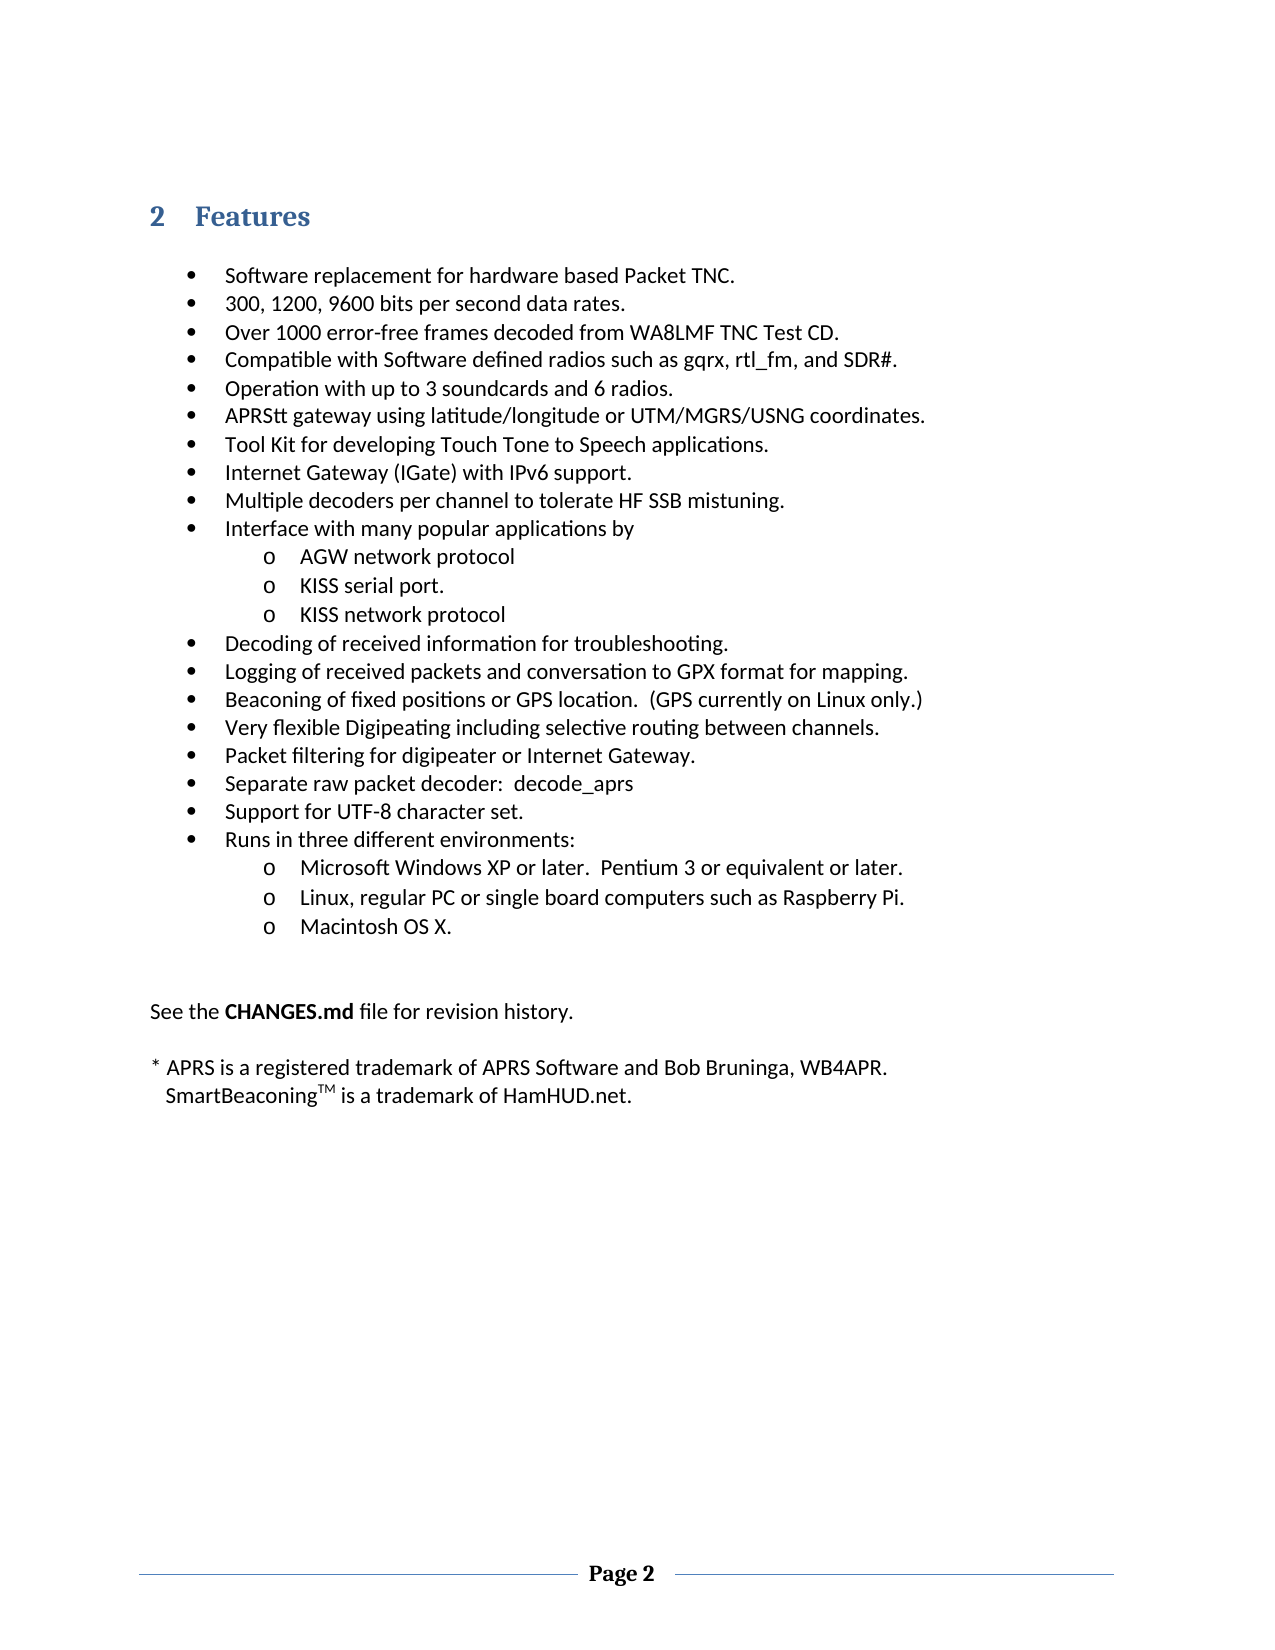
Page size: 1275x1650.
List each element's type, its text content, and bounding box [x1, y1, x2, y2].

list AGW network protocol [262, 542, 1125, 571]
list Support for UTF-8 character set. [187, 797, 1125, 825]
list Separate raw packet decoder: decode_aprs [187, 769, 1125, 797]
list 300, 1200, 9600 bits per second data rates. [187, 289, 1125, 318]
list APRStt gateway using latitude/longitude or UTM/MGRS/USNG coordinates. [187, 402, 1125, 430]
text * APRS is a registered trademark of APRS Software and Bob Bruninga, WB4APR. [150, 1053, 1125, 1081]
list Runs in three different environments: [187, 825, 1125, 853]
list Software replacement for hardware based Packet TNC. [187, 262, 1125, 289]
subtitle Features [150, 200, 1125, 233]
list Decoding of received information for troubleshooting. [187, 629, 1125, 657]
list Over 1000 error-free frames decoded from WA8LMF TNC Test CD. [187, 318, 1125, 346]
list Operation with up to 3 soundcards and 6 radios. [187, 374, 1125, 402]
list Very flexible Digipeating including selective routing between channels. [187, 713, 1125, 741]
list Microsoft Windows XP or later. Pentium 3 or equivalent or later. [262, 853, 1125, 883]
list Linux, regular PC or single board computers such as Raspberry Pi. [262, 883, 1125, 912]
list KISS network protocol [262, 600, 1125, 629]
list Logging of received packets and conversation to GPX format for mapping. [187, 657, 1125, 685]
list Multiple decoders per channel to tolerate HF SSB mistuning. [187, 486, 1125, 514]
text SmartBeaconingTM is a trademark of HamHUD.net. [150, 1081, 1125, 1109]
list Internet Gateway (IGate) with IPv6 support. [187, 458, 1125, 486]
list Tool Kit for developing Touch Tone to Speech applications. [187, 430, 1125, 458]
list Packet filtering for digipeater or Internet Gateway. [187, 741, 1125, 769]
list KISS serial port. [262, 571, 1125, 600]
list Beaconing of fixed positions or GPS location. (GPS currently on Linux only.) [187, 685, 1125, 713]
list Compatible with Software defined radios such as gqrx, rtl_fm, and SDR#. [187, 346, 1125, 374]
list Interface with many popular applications by [187, 514, 1125, 542]
list Macintosh OS X. [262, 912, 1125, 941]
text See the CHANGES.md file for revision history. [150, 997, 1125, 1025]
